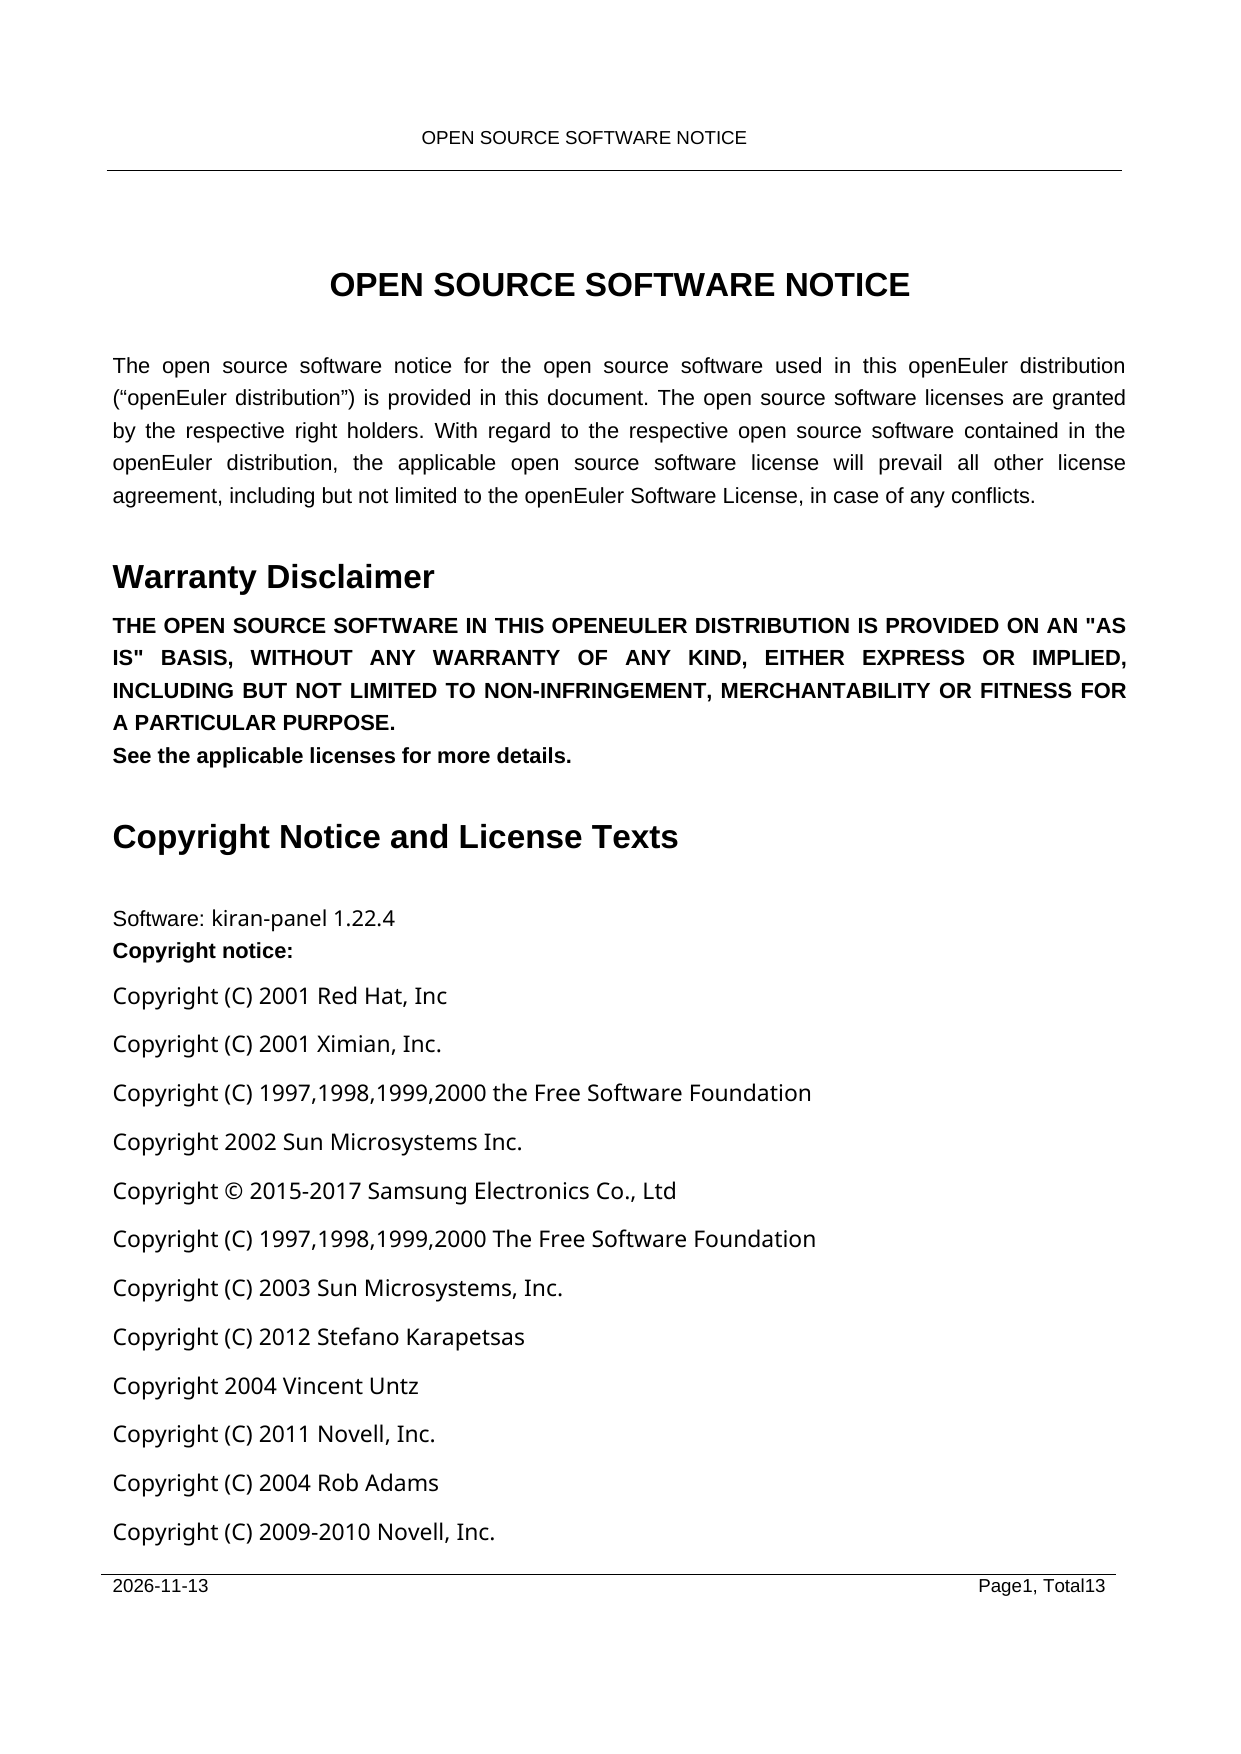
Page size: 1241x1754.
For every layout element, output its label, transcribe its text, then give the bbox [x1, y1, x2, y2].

text Warranty Disclaimer [112, 544, 1128, 609]
text THE OPEN SOURCE SOFTWARE IN THIS OPENEULER DISTRIBUTION IS PROVIDED ON AN "AS IS" BASIS, WITHOUT ANY WARRANTY OF ANY KIND, EITHER EXPRESS OR IMPLIED, INCLUDING BUT NOT LIMITED TO NON-INFRINGEMENT, MERCHANTABILITY OR FITNESS FOR A PARTICULAR PURPOSE. See the applicable licenses for more details. [112, 609, 1128, 771]
text OPEN SOURCE SOFTWARE NOTICE [112, 251, 1128, 316]
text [112, 979, 1128, 1548]
text The open source software notice for the open source software used in this openEuler distribution (“openEuler distribution”) is provided in this document. The open source software licenses are granted by the respective right holders. With regard to the respective open source software contained in the openEuler distribution, the applicable open source software license will prevail all other license agreement, including but not limited to the openEuler Software License, in case of any conflicts. [112, 349, 1128, 511]
text Copyright notice: [112, 934, 1128, 966]
text Software: kiran-panel 1.22.4 [112, 901, 1128, 934]
text Copyright Notice and License Texts [112, 804, 1128, 869]
